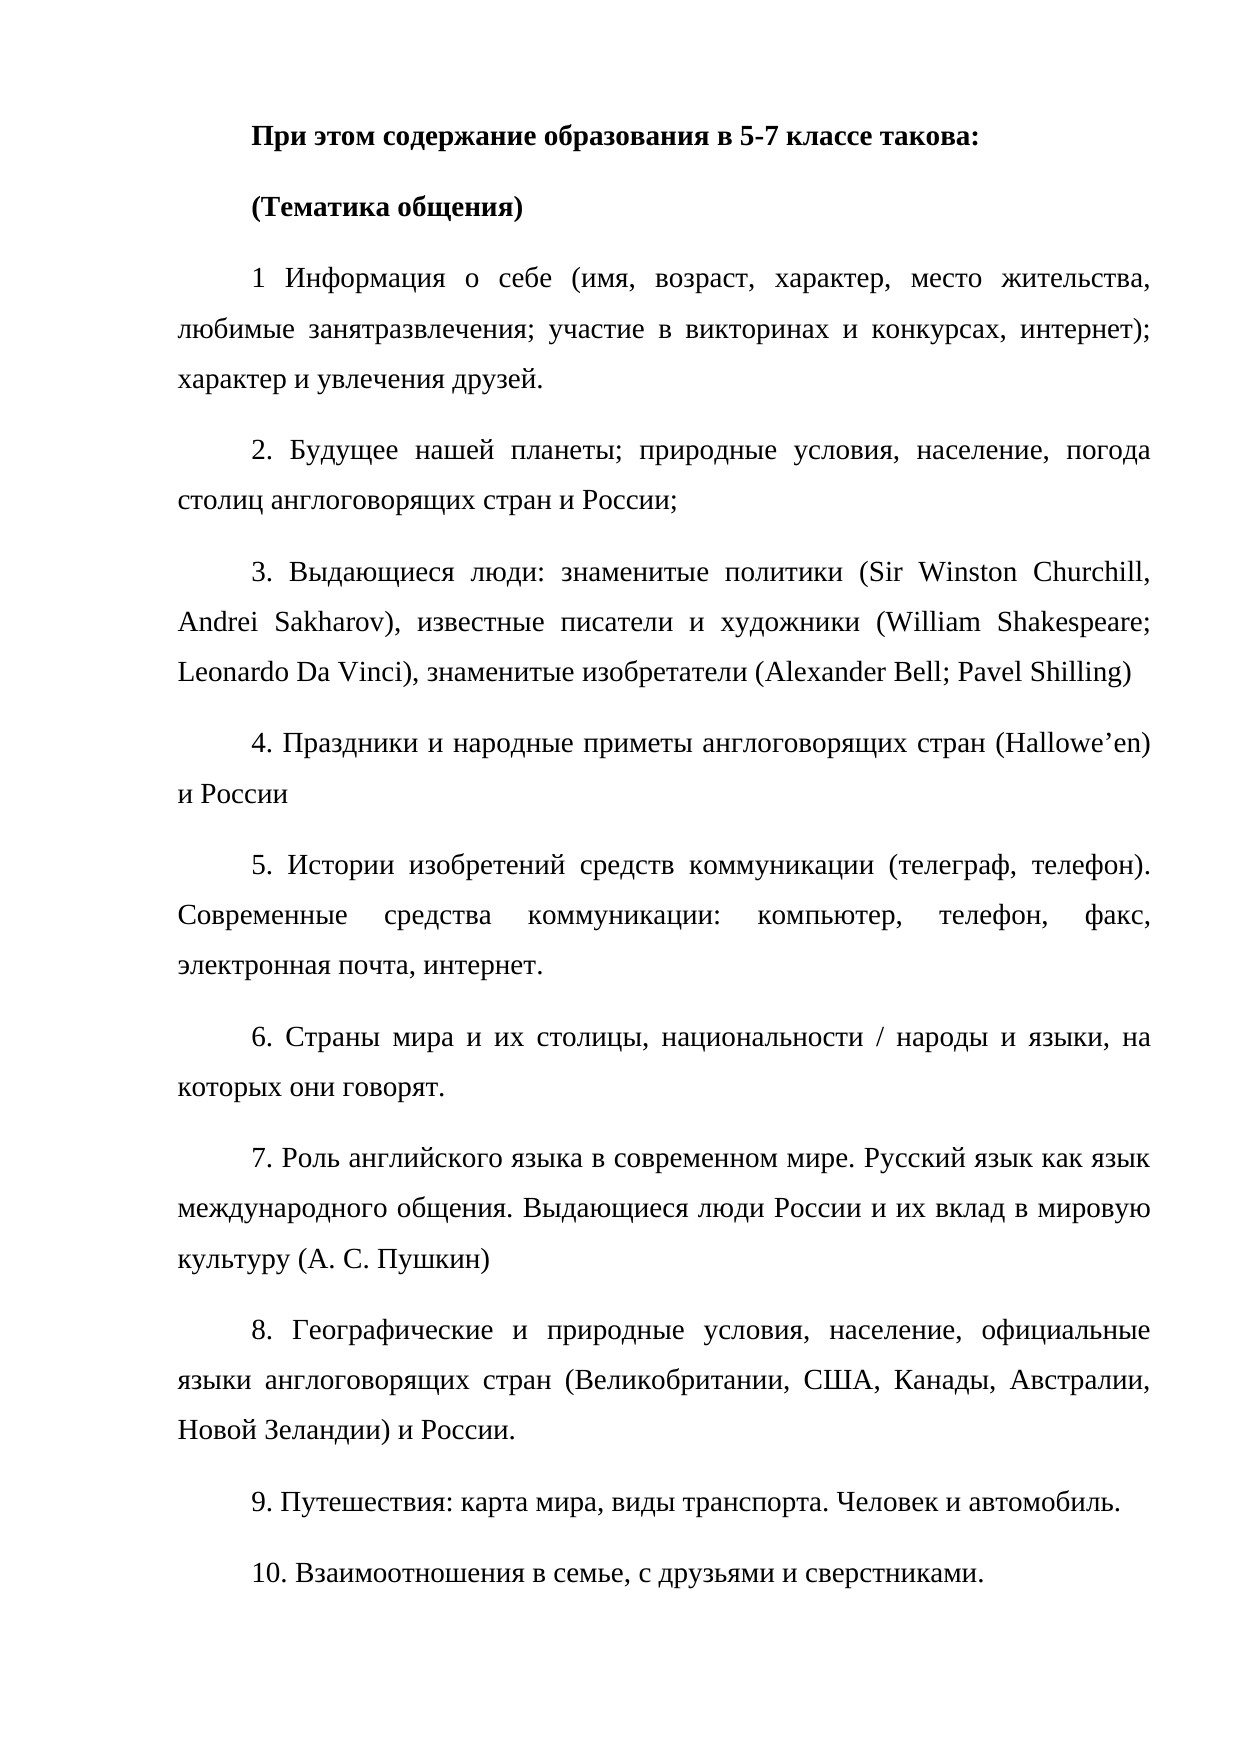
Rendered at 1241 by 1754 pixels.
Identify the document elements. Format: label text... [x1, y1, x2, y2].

text 8. Географические и природные условия, население, официальные языки англоговорящих стран (Великобритании, США, Канады, Австралии, Новой Зеландии) и России. [177, 1312, 1152, 1446]
text 6. Страны мира и их столицы, национальности / народы и языки, на которых они говорят. [177, 1019, 1152, 1102]
text 7. Роль английского языка в современном мире. Русский язык как язык международного общения. Выдающиеся люди России и их вклад в мировую культуру (А. С. Пушкин) [177, 1140, 1152, 1274]
text 2. Будущее нашей планеты; природные условия, население, погода столиц англоговорящих стран и России; [177, 432, 1152, 516]
text (Тематика общения) [177, 189, 1152, 223]
text 1 Информация о себе (имя, возраст, характер, место жительства, любимые занятразвлечения; участие в викторинах и конкурсах, интернет); характер и увлечения друзей. [177, 260, 1152, 394]
text 10. Взаимоотношения в семье, с друзьями и сверстниками. [177, 1555, 1152, 1588]
text 4. Праздники и народные приметы англоговорящих стран (Hallowe’en) и России [177, 725, 1152, 809]
text 9. Путешествия: карта мира, виды транспорта. Человек и автомобиль. [177, 1484, 1152, 1517]
text 3. Выдающиеся люди: знаменитые политики (Sir Winston Churchill, Andrei Sakharov), известные писатели и художники (William Shakespeare; Leonardo Da Vinci), знаменитые изобретатели (Alexander Bell; Pavel Shilling) [177, 554, 1152, 688]
text 5. Истории изобретений средств коммуникации (телеграф, телефон). Современные средства коммуникации: компьютер, телефон, факс, электронная почта, интернет. [177, 847, 1152, 981]
text При этом содержание образования в 5-7 классе такова: [177, 118, 1152, 152]
